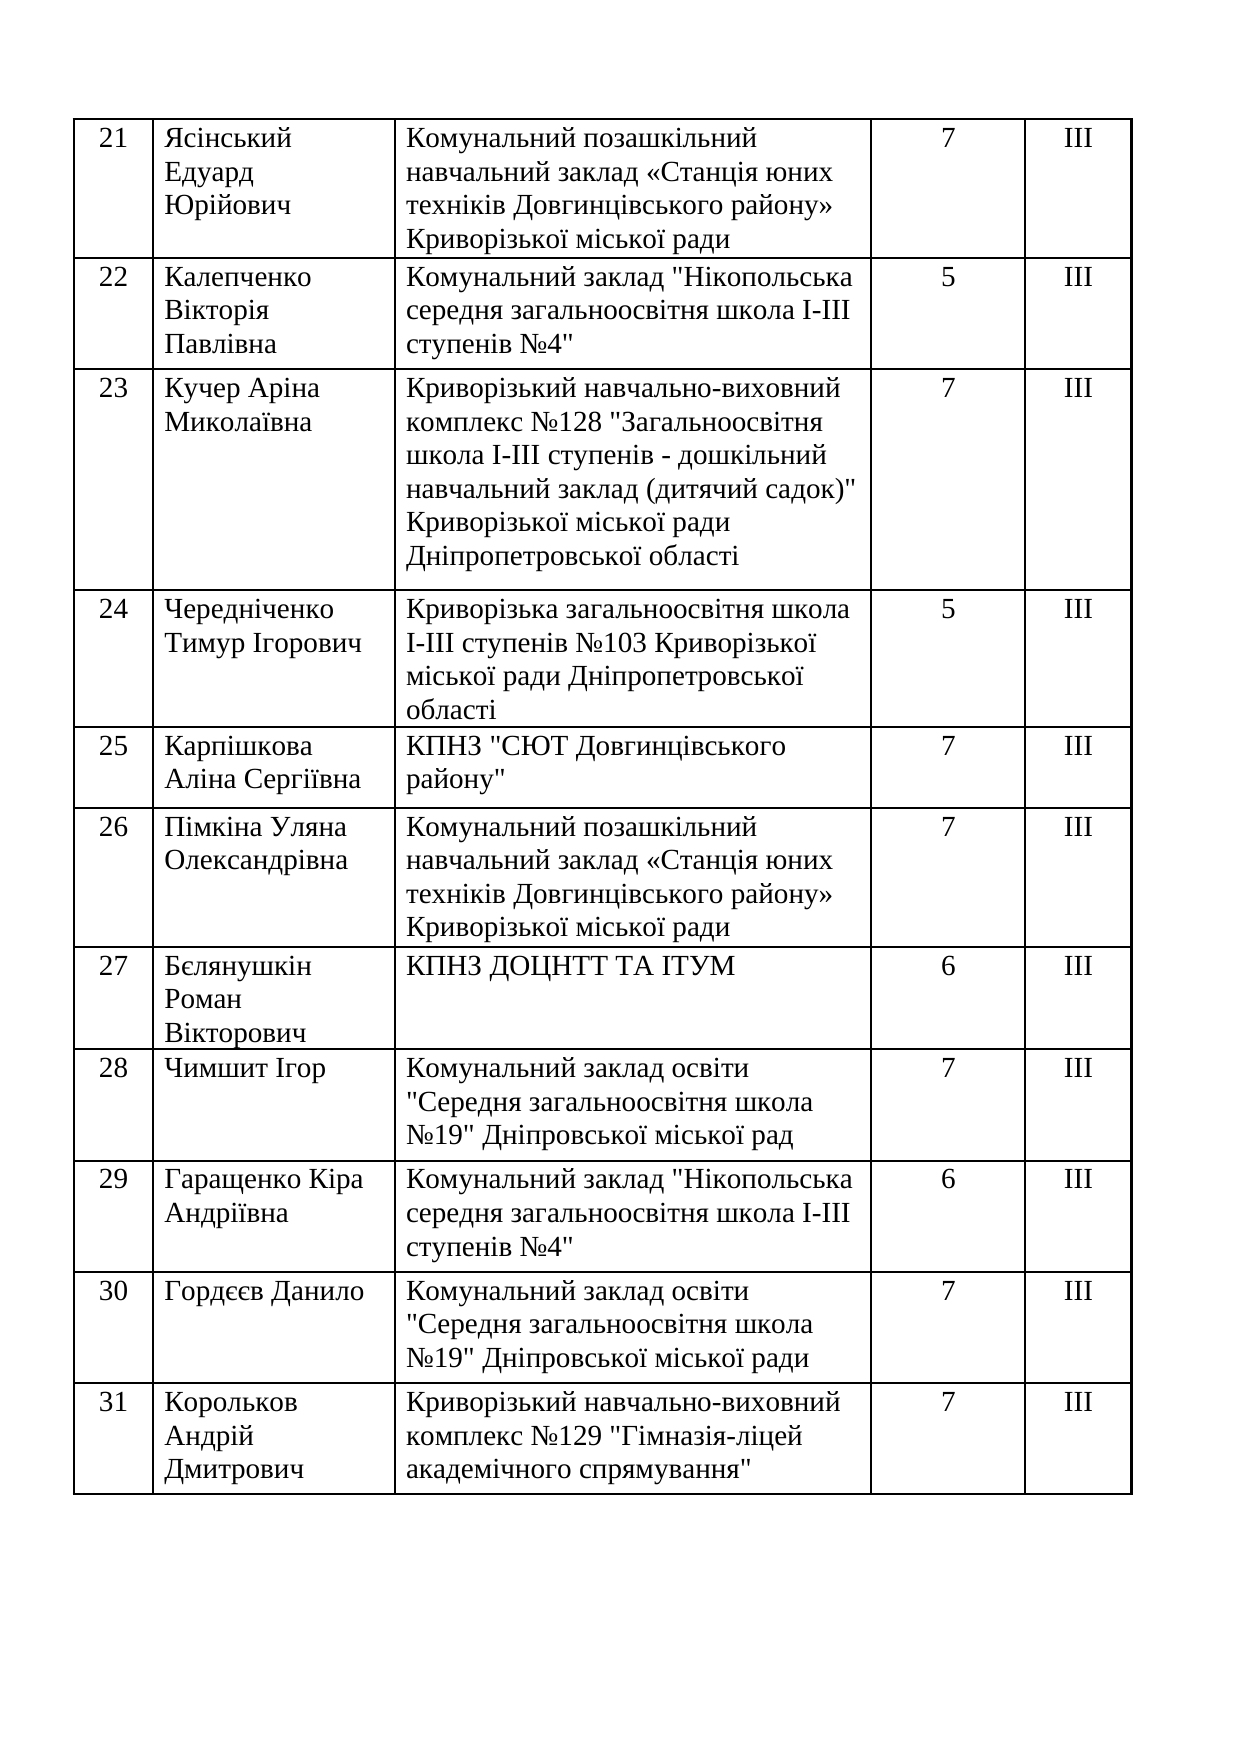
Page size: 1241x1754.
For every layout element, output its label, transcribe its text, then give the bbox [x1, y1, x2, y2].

table_cell 7 [872, 1273, 1024, 1382]
table_cell Бєлянушкін Роман Вікторович [154, 948, 394, 1048]
table_cell 27 [75, 948, 152, 1048]
table_cell 28 [75, 1050, 152, 1159]
table_cell Чередніченко Тимур Ігорович [154, 591, 394, 726]
table_cell ІІІ [1026, 591, 1130, 726]
table_cell Комунальний заклад "Нікопольська середня загальноосвітня школа І-ІІІ ступенів №4" [396, 1162, 870, 1271]
table_cell ІІІ [1026, 259, 1130, 368]
table_cell Корольков Андрій Дмитрович [154, 1384, 394, 1493]
table_cell ІІІ [1026, 1384, 1130, 1493]
table_cell Комунальний заклад освіти "Середня загальноосвітня школа №19" Дніпровської міської ради [396, 1273, 870, 1382]
table_cell 7 [872, 370, 1024, 589]
table_cell 5 [872, 259, 1024, 368]
table_cell Кучер Аріна Миколаївна [154, 370, 394, 589]
table_cell 7 [872, 1384, 1024, 1493]
table_cell Чимшит Ігор [154, 1050, 394, 1159]
table_cell Калепченко Вікторія Павлівна [154, 259, 394, 368]
table_cell Криворізький навчально-виховний комплекс №129 "Гімназія-ліцей академічного спрямування" [396, 1384, 870, 1493]
table_cell 5 [872, 591, 1024, 726]
table_cell Гордєєв Данило [154, 1273, 394, 1382]
table_cell Комунальний позашкільний навчальний заклад «Станція юних техніків Довгинцівського району» Криворізької міської ради [396, 120, 870, 257]
table_cell 29 [75, 1162, 152, 1271]
table_cell 30 [75, 1273, 152, 1382]
table_cell Комунальний заклад освіти "Середня загальноосвітня школа №19" Дніпровської міської рад [396, 1050, 870, 1159]
table_cell 7 [872, 120, 1024, 257]
table_cell ІІІ [1026, 1050, 1130, 1159]
table_cell ІІІ [1026, 1273, 1130, 1382]
table_cell Комунальний позашкільний навчальний заклад «Станція юних техніків Довгинцівського району» Криворізької міської ради [396, 809, 870, 946]
table_cell ІІІ [1026, 370, 1130, 589]
table_cell 6 [872, 1162, 1024, 1271]
table_cell 22 [75, 259, 152, 368]
table_cell ІІІ [1026, 1162, 1130, 1271]
table_cell 21 [75, 120, 152, 257]
table_cell 25 [75, 728, 152, 807]
table_cell КПНЗ ДОЦНТТ ТА ІТУМ [396, 948, 870, 1048]
table_cell 23 [75, 370, 152, 589]
table_cell Криворізький навчально-виховний комплекс №128 "Загальноосвітня школа І-ІІІ ступенів - дошкільний навчальний заклад (дитячий садок)" Криворізької міської ради Дніпропетровської області [396, 370, 870, 589]
table_cell 24 [75, 591, 152, 726]
table_cell Комунальний заклад "Нікопольська середня загальноосвітня школа І-ІІІ ступенів №4" [396, 259, 870, 368]
table_cell ІІІ [1026, 120, 1130, 257]
table_cell 7 [872, 809, 1024, 946]
table_cell ІІІ [1026, 809, 1130, 946]
table_cell 26 [75, 809, 152, 946]
table_cell ІІІ [1026, 728, 1130, 807]
table_cell Криворізька загальноосвітня школа І-ІІІ ступенів №103 Криворізької міської ради Дніпропетровської області [396, 591, 870, 726]
table_cell Ясінський Едуард Юрійович [154, 120, 394, 257]
table_cell 7 [872, 728, 1024, 807]
table_cell Пімкіна Уляна Олександрівна [154, 809, 394, 946]
table_cell КПНЗ "СЮТ Довгинцівського району" [396, 728, 870, 807]
table_cell 31 [75, 1384, 152, 1493]
table_cell 7 [872, 1050, 1024, 1159]
table_cell Карпішкова Аліна Сергіївна [154, 728, 394, 807]
table_cell ІІІ [1026, 948, 1130, 1048]
table_cell 6 [872, 948, 1024, 1048]
table_cell Гаращенко Кіра Андріївна [154, 1162, 394, 1271]
